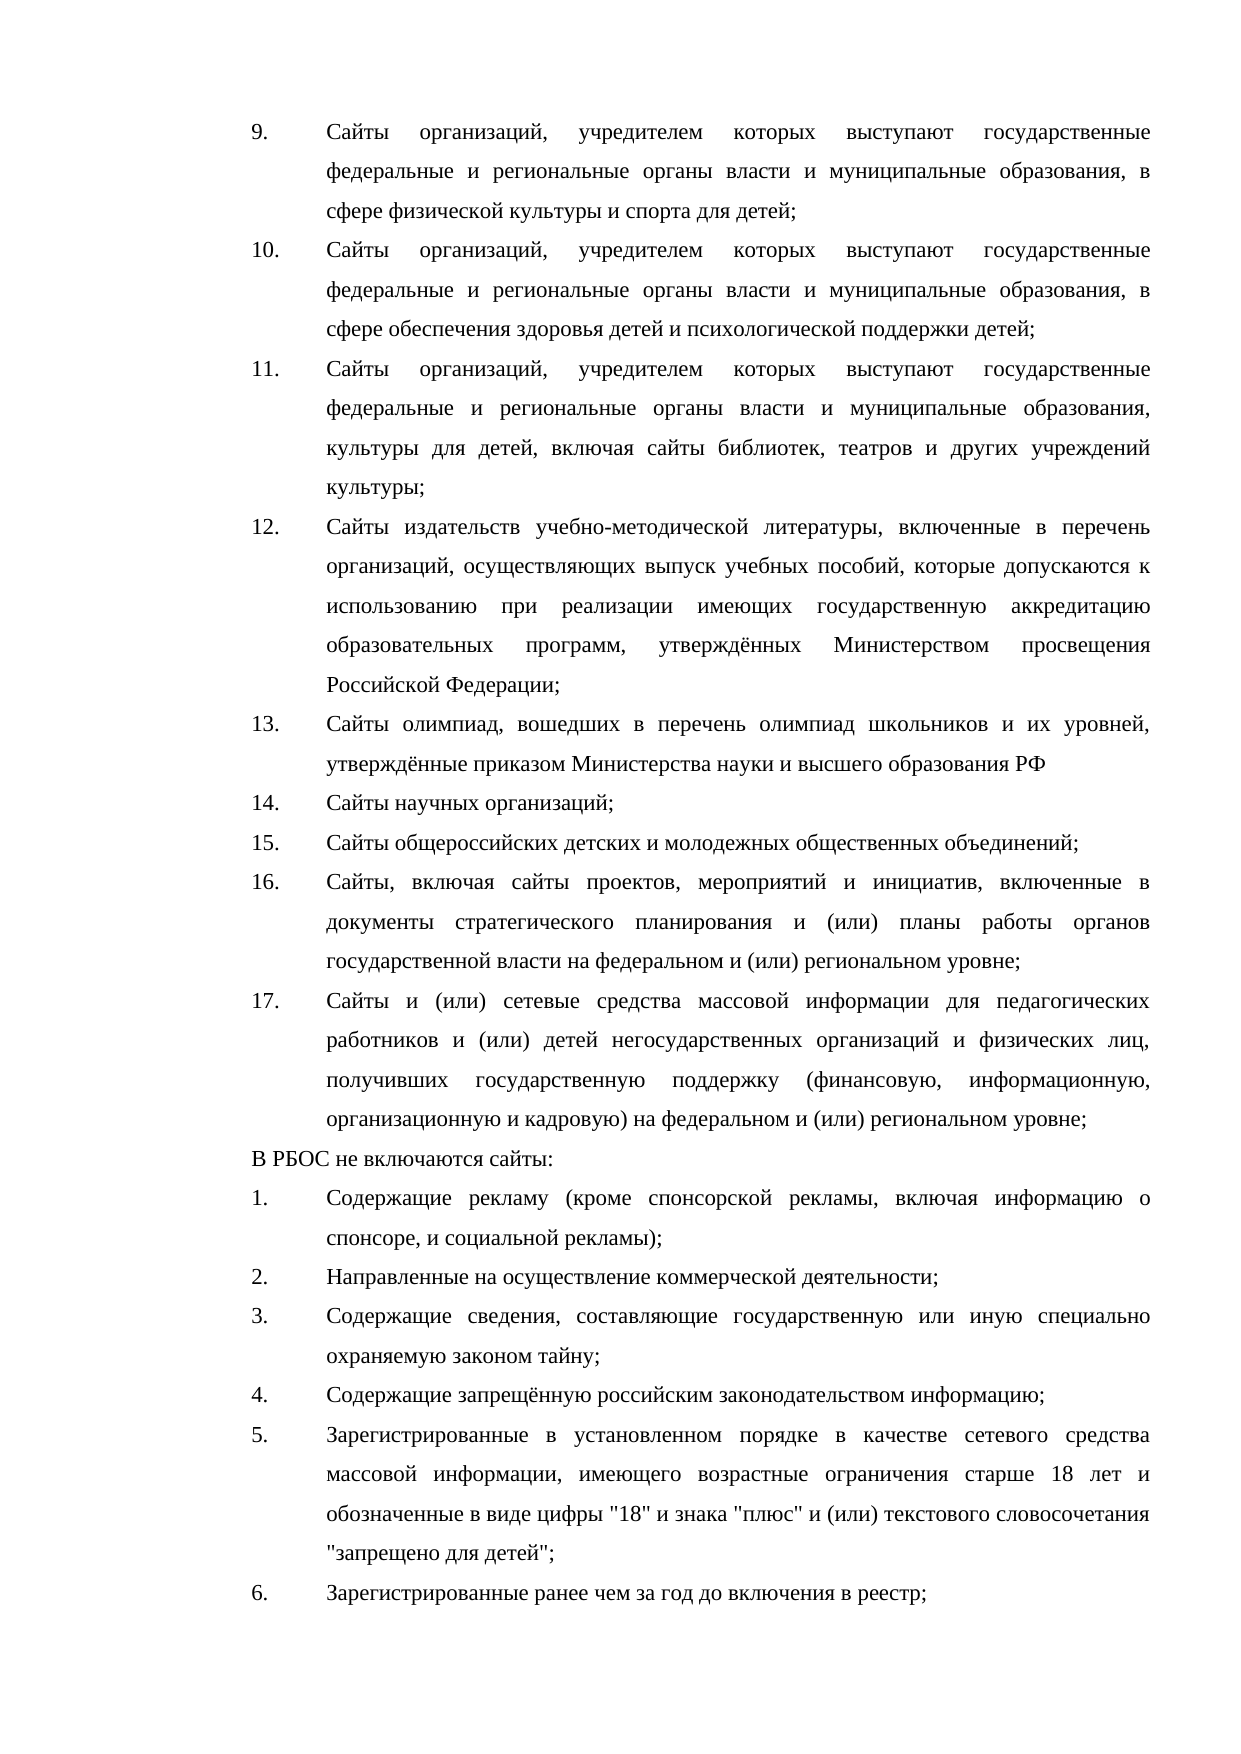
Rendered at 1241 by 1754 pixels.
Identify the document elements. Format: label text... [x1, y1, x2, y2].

list Сайты издательств учебно-методической литературы, включенные в перечень организаций, осуществляющих выпуск учебных пособий, которые допускаются к использованию при реализации имеющих государственную аккредитацию образовательных программ, утверждённых Министерством просвещения Российской Федерации; [251, 513, 1152, 697]
list Содержащие запрещённую российским законодательством информацию; [251, 1381, 1152, 1408]
list Сайты и (или) сетевые средства массовой информации для педагогических работников и (или) детей негосударственных организаций и физических лиц, получивших государственную поддержку (финансовую, информационную, организационную и кадровую) на федеральном и (или) региональном уровне; [251, 987, 1152, 1131]
list Сайты организаций, учредителем которых выступают государственные федеральные и региональные органы власти и муниципальные образования, в сфере физической культуры и спорта для детей; [251, 118, 1152, 223]
list Содержащие сведения, составляющие государственную или иную специально охраняемую законом тайну; [251, 1302, 1152, 1368]
list Сайты научных организаций; [251, 789, 1152, 816]
list Сайты олимпиад, вошедших в перечень олимпиад школьников и их уровней, утверждённые приказом Министерства науки и высшего образования РФ [251, 710, 1152, 776]
list Направленные на осуществление коммерческой деятельности; [251, 1263, 1152, 1289]
list Сайты, включая сайты проектов, мероприятий и инициатив, включенные в документы стратегического планирования и (или) планы работы органов государственной власти на федеральном и (или) региональном уровне; [251, 868, 1152, 973]
list Сайты организаций, учредителем которых выступают государственные федеральные и региональные органы власти и муниципальные образования, культуры для детей, включая сайты библиотек, театров и других учреждений культуры; [251, 355, 1152, 500]
text В РБОС не включаются сайты: [177, 1144, 1152, 1171]
list Сайты организаций, учредителем которых выступают государственные федеральные и региональные органы власти и муниципальные образования, в сфере обеспечения здоровья детей и психологической поддержки детей; [251, 237, 1152, 342]
list Содержащие рекламу (кроме спонсорской рекламы, включая информацию о спонсоре, и социальной рекламы); [251, 1184, 1152, 1250]
list Зарегистрированные ранее чем за год до включения в реестр; [251, 1579, 1152, 1605]
list Зарегистрированные в установленном порядке в качестве сетевого средства массовой информации, имеющего возрастные ограничения старше 18 лет и обозначенные в виде цифры "18" и знака "плюс" и (или) текстового словосочетания "запрещено для детей"; [251, 1421, 1152, 1566]
list Сайты общероссийских детских и молодежных общественных объединений; [251, 829, 1152, 855]
